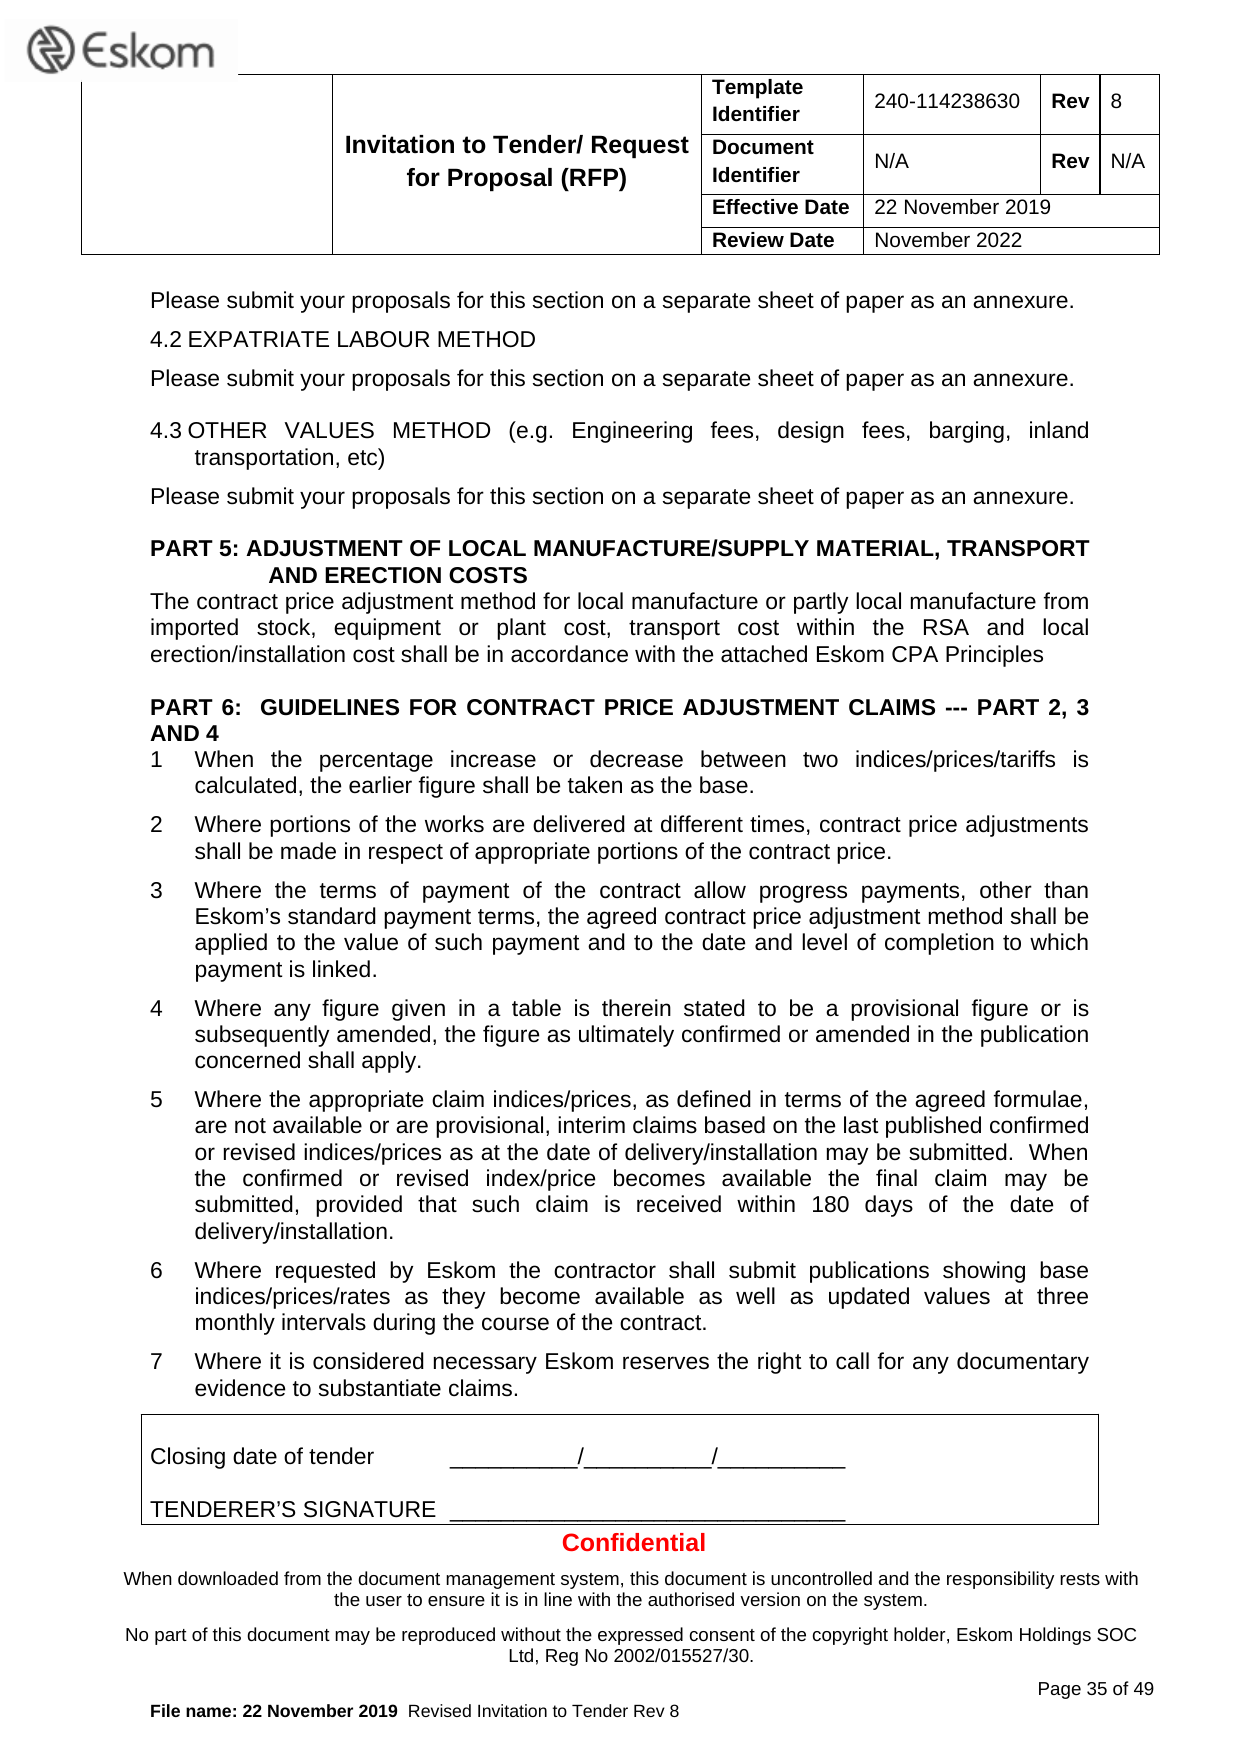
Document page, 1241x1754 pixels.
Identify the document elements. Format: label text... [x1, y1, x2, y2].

list OTHER VALUES METHOD (e.g. Engineering fees, design fees, barging, inland transportation, etc) [150, 417, 1090, 470]
text Please submit your proposals for this section on a separate sheet of paper as an annexure. [150, 287, 1090, 313]
text Closing date of tender __________/__________/__________ [150, 1443, 1090, 1469]
list Where any figure given in a table is therein stated to be a provisional figure or is subsequently amended, the figure as ultimately confirmed or amended in the publication concerned shall apply. [150, 994, 1090, 1073]
list Where the terms of payment of the contract allow progress payments, other than Eskom’s standard payment terms, the agreed contract price adjustment method shall be applied to the value of such payment and to the date and level of completion to which payment is linked. [150, 877, 1090, 982]
text PART 6: GUIDELINES FOR CONTRACT PRICE ADJUSTMENT CLAIMS --- PART 2, 3 AND 4 [150, 693, 1090, 746]
text Please submit your proposals for this section on a separate sheet of paper as an annexure. [150, 365, 1090, 391]
text The contract price adjustment method for local manufacture or partly local manufacture from imported stock, equipment or plant cost, transport cost within the RSA and local erection/installation cost shall be in accordance with the attached Eskom CPA Principles [150, 588, 1090, 667]
text TENDERER’S SIGNATURE _______________________________ [142, 1492, 1098, 1524]
list When the percentage increase or decrease between two indices/prices/tariffs is calculated, the earlier figure shall be taken as the base. [150, 746, 1090, 799]
list Where requested by Eskom the contractor shall submit publications showing base indices/prices/rates as they become available as well as updated values at three monthly intervals during the course of the contract. [150, 1257, 1090, 1336]
list Where portions of the works are delivered at different times, contract price adjustments shall be made in respect of appropriate portions of the contract price. [150, 811, 1090, 864]
text PART 5: ADJUSTMENT OF LOCAL MANUFACTURE/SUPPLY MATERIAL, TRANSPORT AND ERECTION COSTS [150, 535, 1090, 588]
text Please submit your proposals for this section on a separate sheet of paper as an annexure. [150, 483, 1090, 509]
list Where it is considered necessary Eskom reserves the right to call for any documentary evidence to substantiate claims. [150, 1348, 1090, 1401]
list Where the appropriate claim indices/prices, as defined in terms of the agreed formulae, are not available or are provisional, interim claims based on the last published confirmed or revised indices/prices as at the date of delivery/installation may be submitted. When the confirmed or revised index/price becomes available the final claim may be submitted, provided that such claim is received within 180 days of the date of delivery/installation. [150, 1086, 1090, 1244]
list EXPATRIATE LABOUR METHOD [150, 326, 1090, 352]
